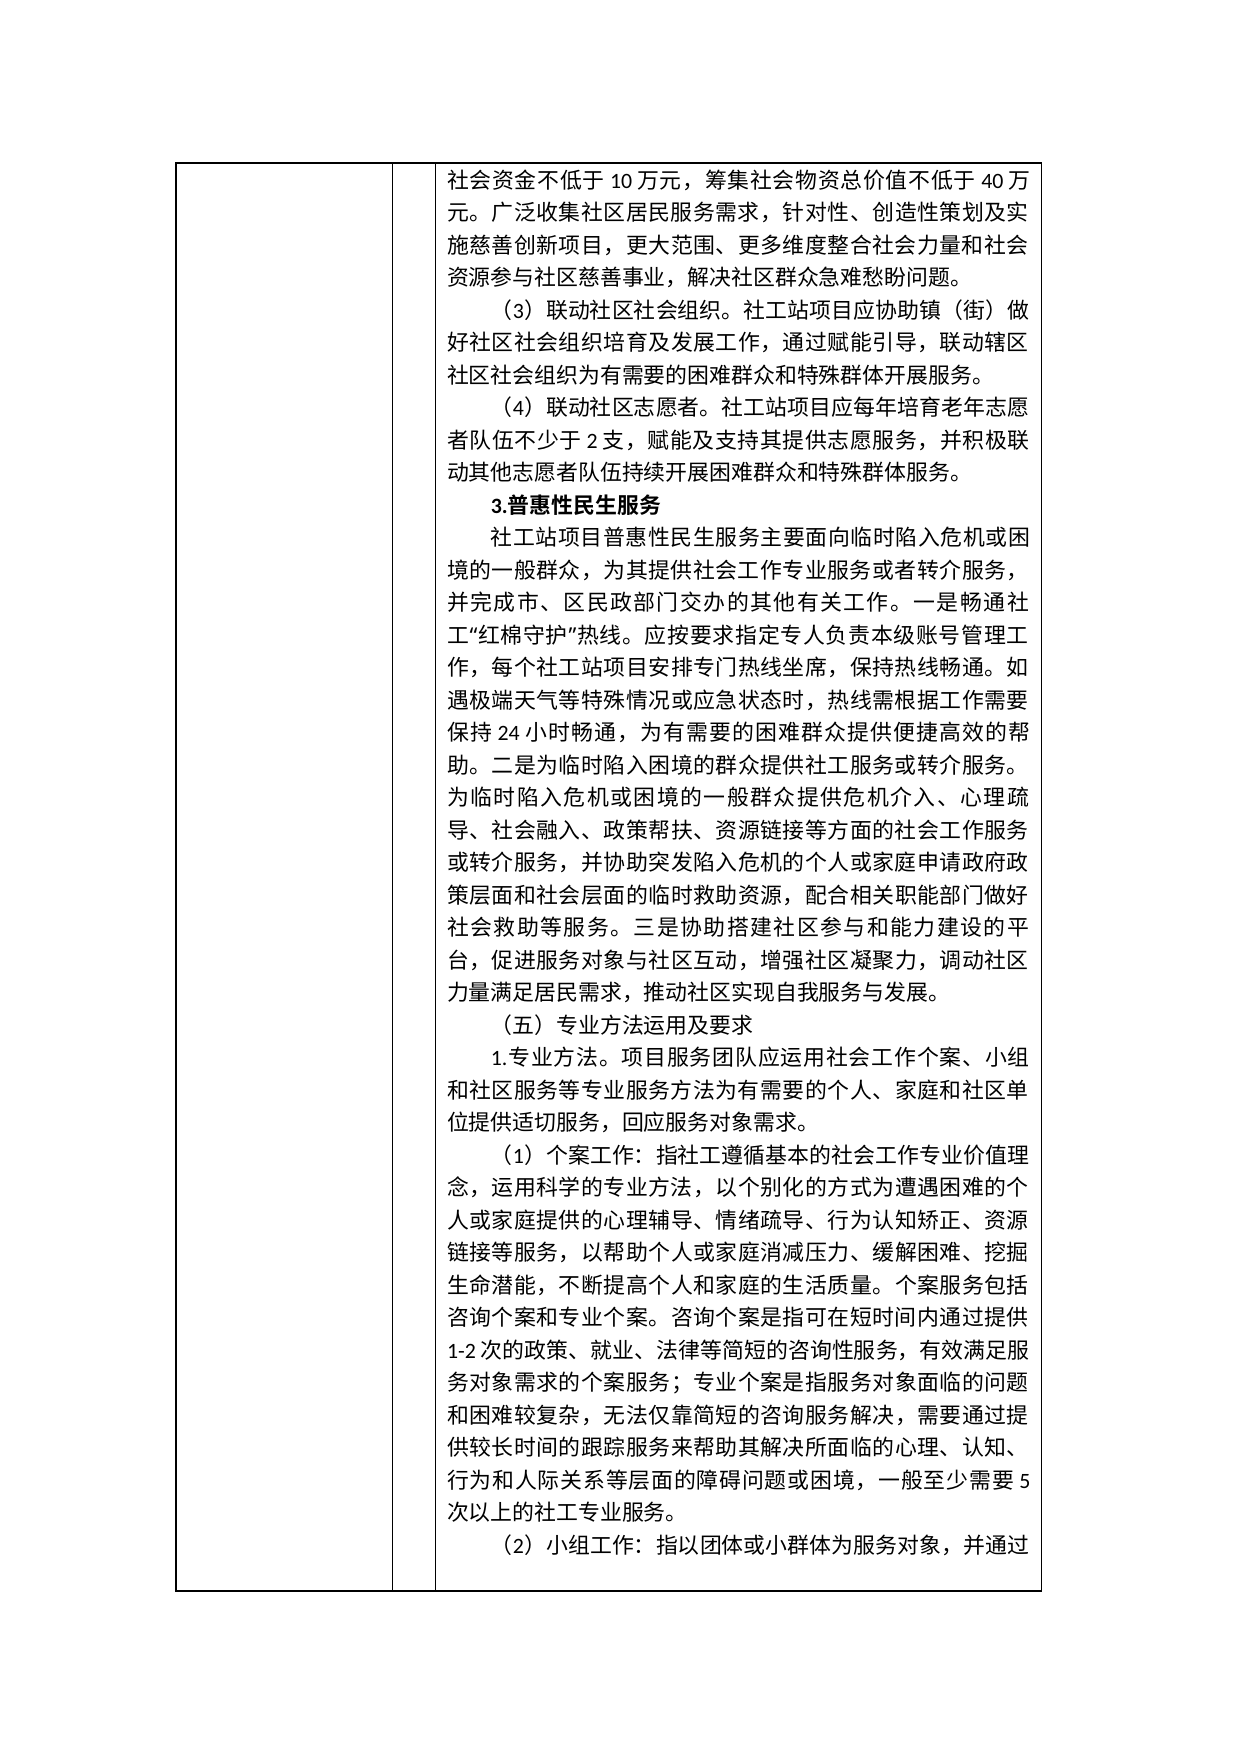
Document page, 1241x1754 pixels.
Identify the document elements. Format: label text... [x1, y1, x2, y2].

table_cell 2 [393, 164, 435, 1590]
table_cell [177, 164, 392, 1590]
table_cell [436, 164, 1041, 1590]
